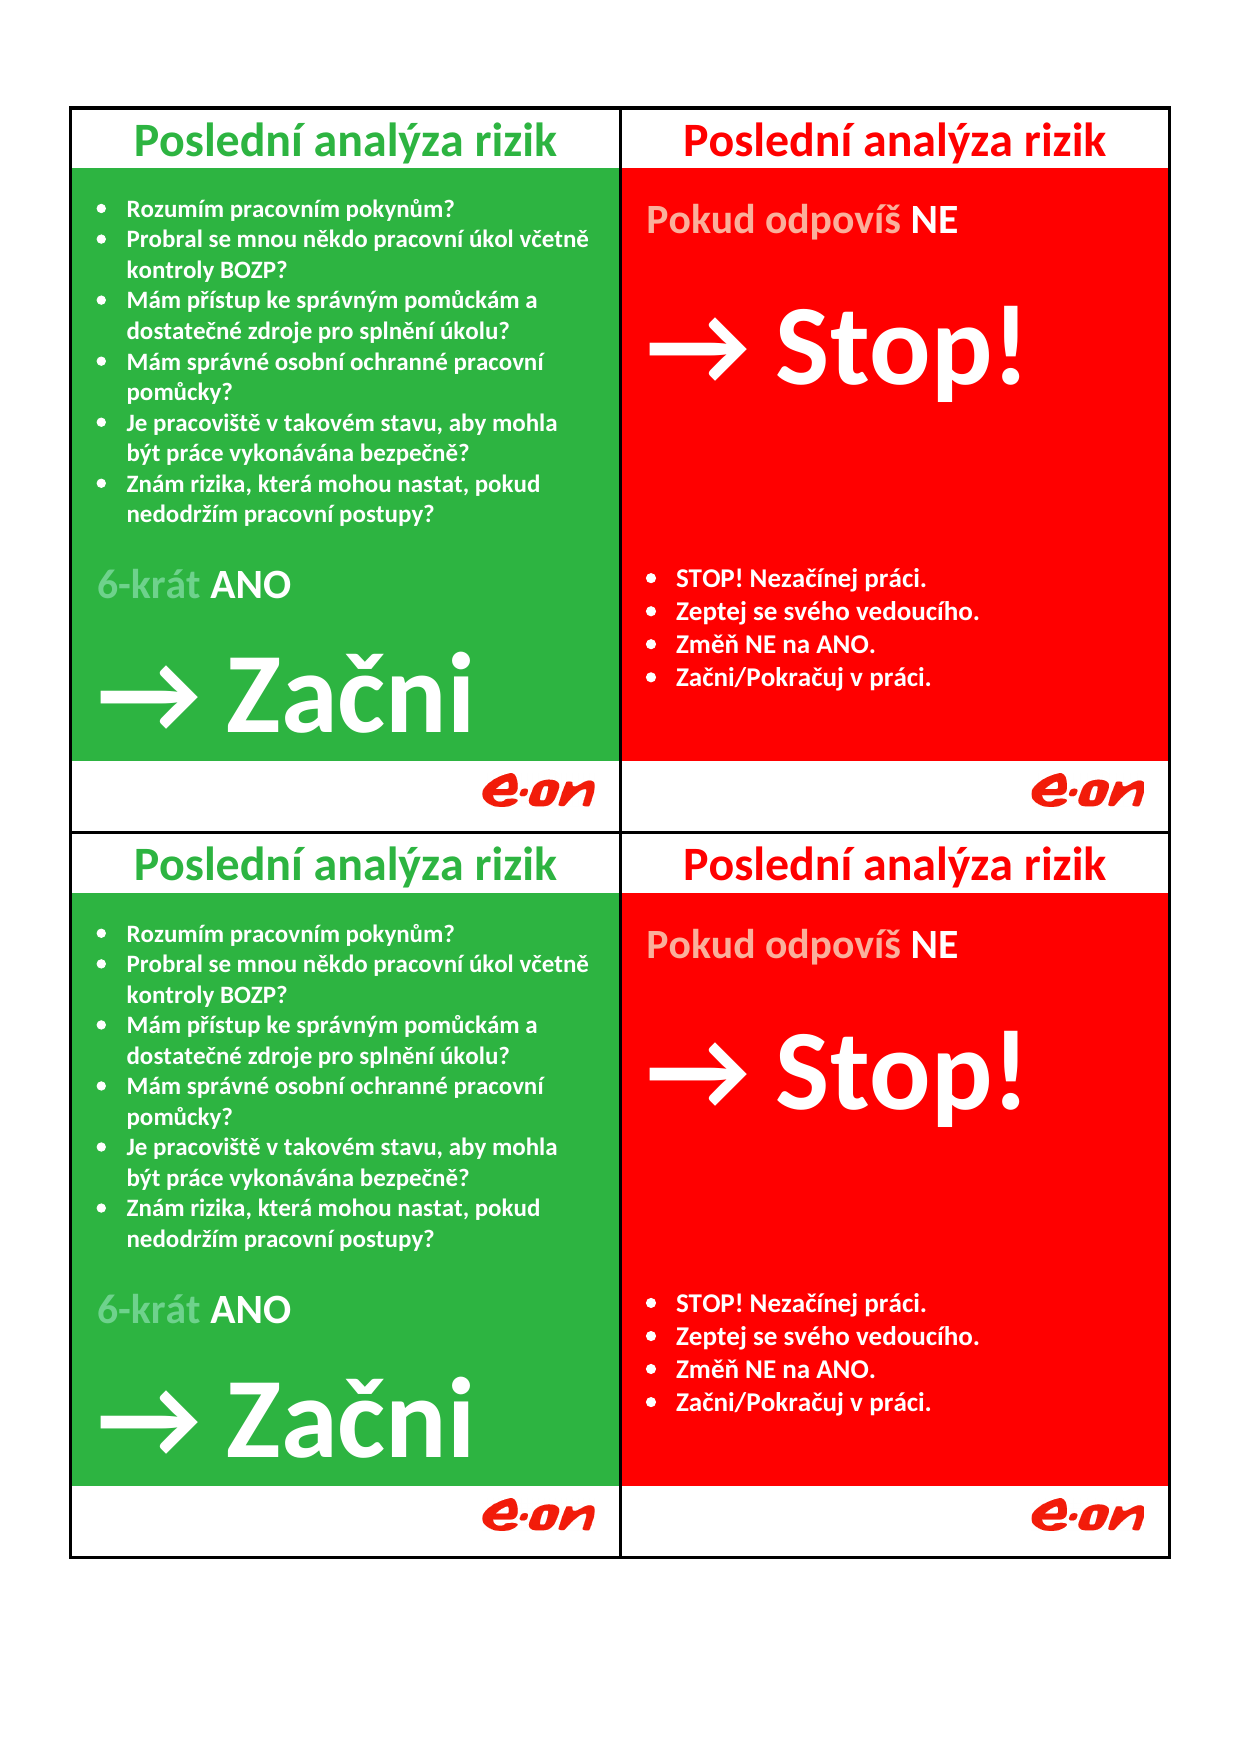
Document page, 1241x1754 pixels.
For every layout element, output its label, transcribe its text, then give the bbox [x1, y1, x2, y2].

table_cell Poslední analýza rizik [622, 834, 1168, 893]
table_cell Pokud odpovíš NE → Stop! STOP! Nezačínej práci. Zeptej se svého vedoucího. Změň NE na ANO. Začni/Pokračuj v práci. [622, 893, 1168, 1486]
picture [1031, 1498, 1144, 1531]
picture [482, 773, 595, 807]
picture [1031, 773, 1144, 807]
table_cell [72, 1486, 619, 1556]
table_cell Pokud odpovíš NE → Stop! STOP! Nezačínej práci. Zeptej se svého vedoucího. Změň NE na ANO. Začni/Pokračuj v práci. [622, 168, 1168, 761]
table_cell [622, 1486, 1168, 1556]
table_cell Poslední analýza rizik [72, 834, 619, 893]
table_header Poslední analýza rizik [72, 110, 619, 168]
table_cell [72, 761, 619, 831]
picture [482, 1498, 595, 1531]
table_header Poslední analýza rizik [622, 110, 1168, 168]
table_cell [622, 761, 1168, 831]
